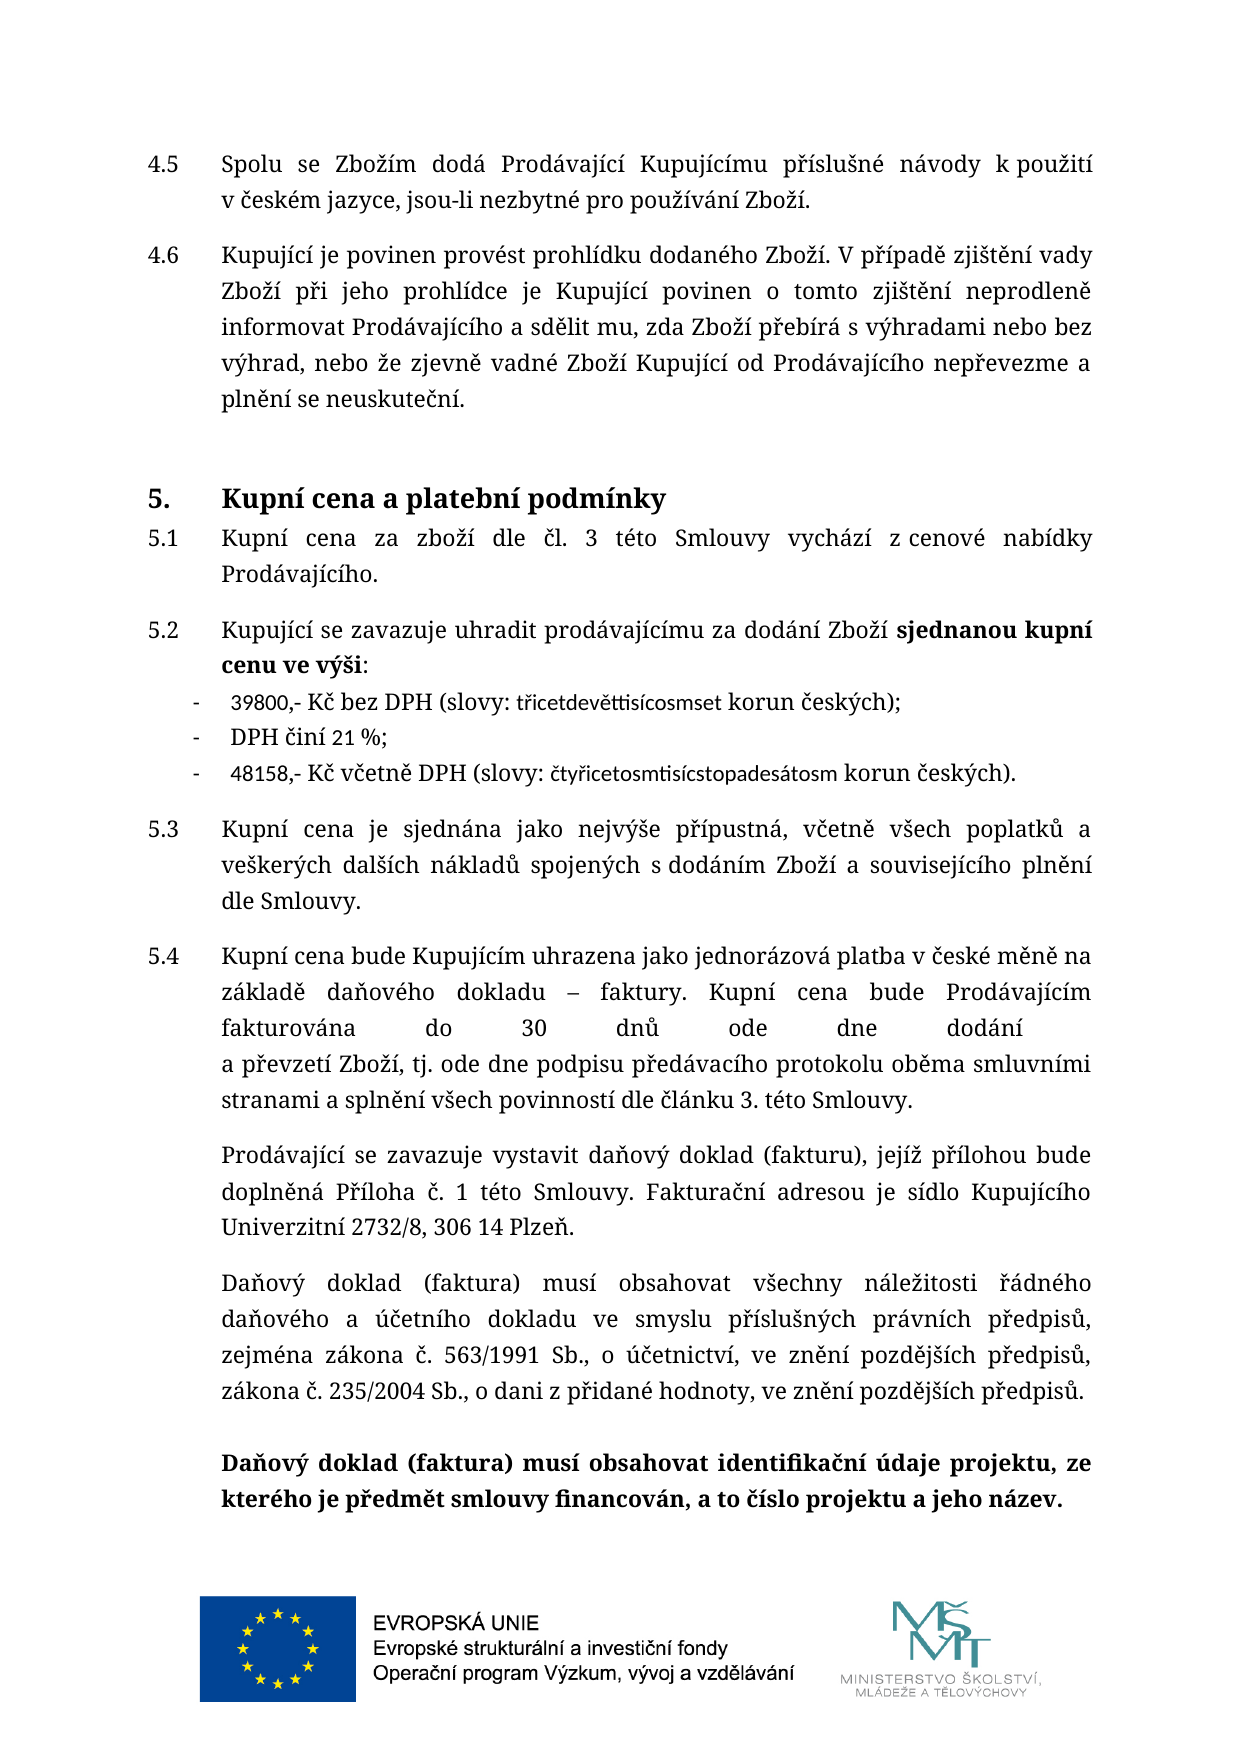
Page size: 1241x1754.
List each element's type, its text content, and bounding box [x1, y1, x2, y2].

text 5.3 Kupní cena je sjednána jako nejvýše přípustná, včetně všech poplatků a veškerých dalších nákladů spojených s dodáním Zboží a souvisejícího plnění dle Smlouvy. [148, 813, 1093, 916]
text 4.6 Kupující je povinen provést prohlídku dodaného Zboží. V případě zjištění vady Zboží při jeho prohlídce je Kupující povinen o tomto zjištění neprodleně informovat Prodávajícího a sdělit mu, zda Zboží přebírá s výhradami nebo bez výhrad, nebo že zjevně vadné Zboží Kupující od Prodávajícího nepřevezme a plnění se neuskuteční. [148, 239, 1093, 414]
text Prodávající se zavazuje vystavit daňový doklad (fakturu), jejíž přílohou bude doplněná Příloha č. 1 této Smlouvy. Fakturační adresou je sídlo Kupujícího Univerzitní 2732/8, 306 14 Plzeň. [221, 1139, 1093, 1243]
text 5.1 Kupní cena za zboží dle čl. 3 této Smlouvy vychází z cenové nabídky Prodávajícího. [148, 522, 1093, 589]
text 5. Kupní cena a platební podmínky [148, 480, 1093, 517]
text Daňový doklad (faktura) musí obsahovat identifikační údaje projektu, ze kterého je předmět smlouvy financován, a to číslo projektu a jeho název. [221, 1447, 1093, 1514]
text 5.2 Kupující se zavazuje uhradit prodávajícímu za dodání Zboží sjednanou kupní cenu ve výši: [148, 613, 1093, 681]
list 39800,- Kč bez DPH (slovy: třicetdevěttisícosmset korun českých); [193, 685, 1093, 717]
picture [147, 1545, 1093, 1754]
text 4.5 Spolu se Zbožím dodá Prodávající Kupujícímu příslušné návody k použití v českém jazyce, jsou-li nezbytné pro používání Zboží. [148, 148, 1093, 215]
text Daňový doklad (faktura) musí obsahovat všechny náležitosti řádného daňového a účetního dokladu ve smyslu příslušných právních předpisů, zejména zákona č. 563/1991 Sb., o účetnictví, ve znění pozdějších předpisů, zákona č. 235/2004 Sb., o dani z přidané hodnoty, ve znění pozdějších předpisů. [221, 1267, 1093, 1406]
list DPH činí 21 %; [193, 721, 1093, 753]
text 5.4 Kupní cena bude Kupujícím uhrazena jako jednorázová platba v české měně na základě daňového dokladu – faktury. Kupní cena bude Prodávajícím fakturována do 30 dnů ode dne dodání a převzetí Zboží, tj. ode dne podpisu předávacího protokolu oběma smluvními stranami a splnění všech povinností dle článku 3. této Smlouvy. [148, 940, 1093, 1115]
list 48158,- Kč včetně DPH (slovy: čtyřicetosmtisícstopadesátosm korun českých). [193, 757, 1093, 788]
